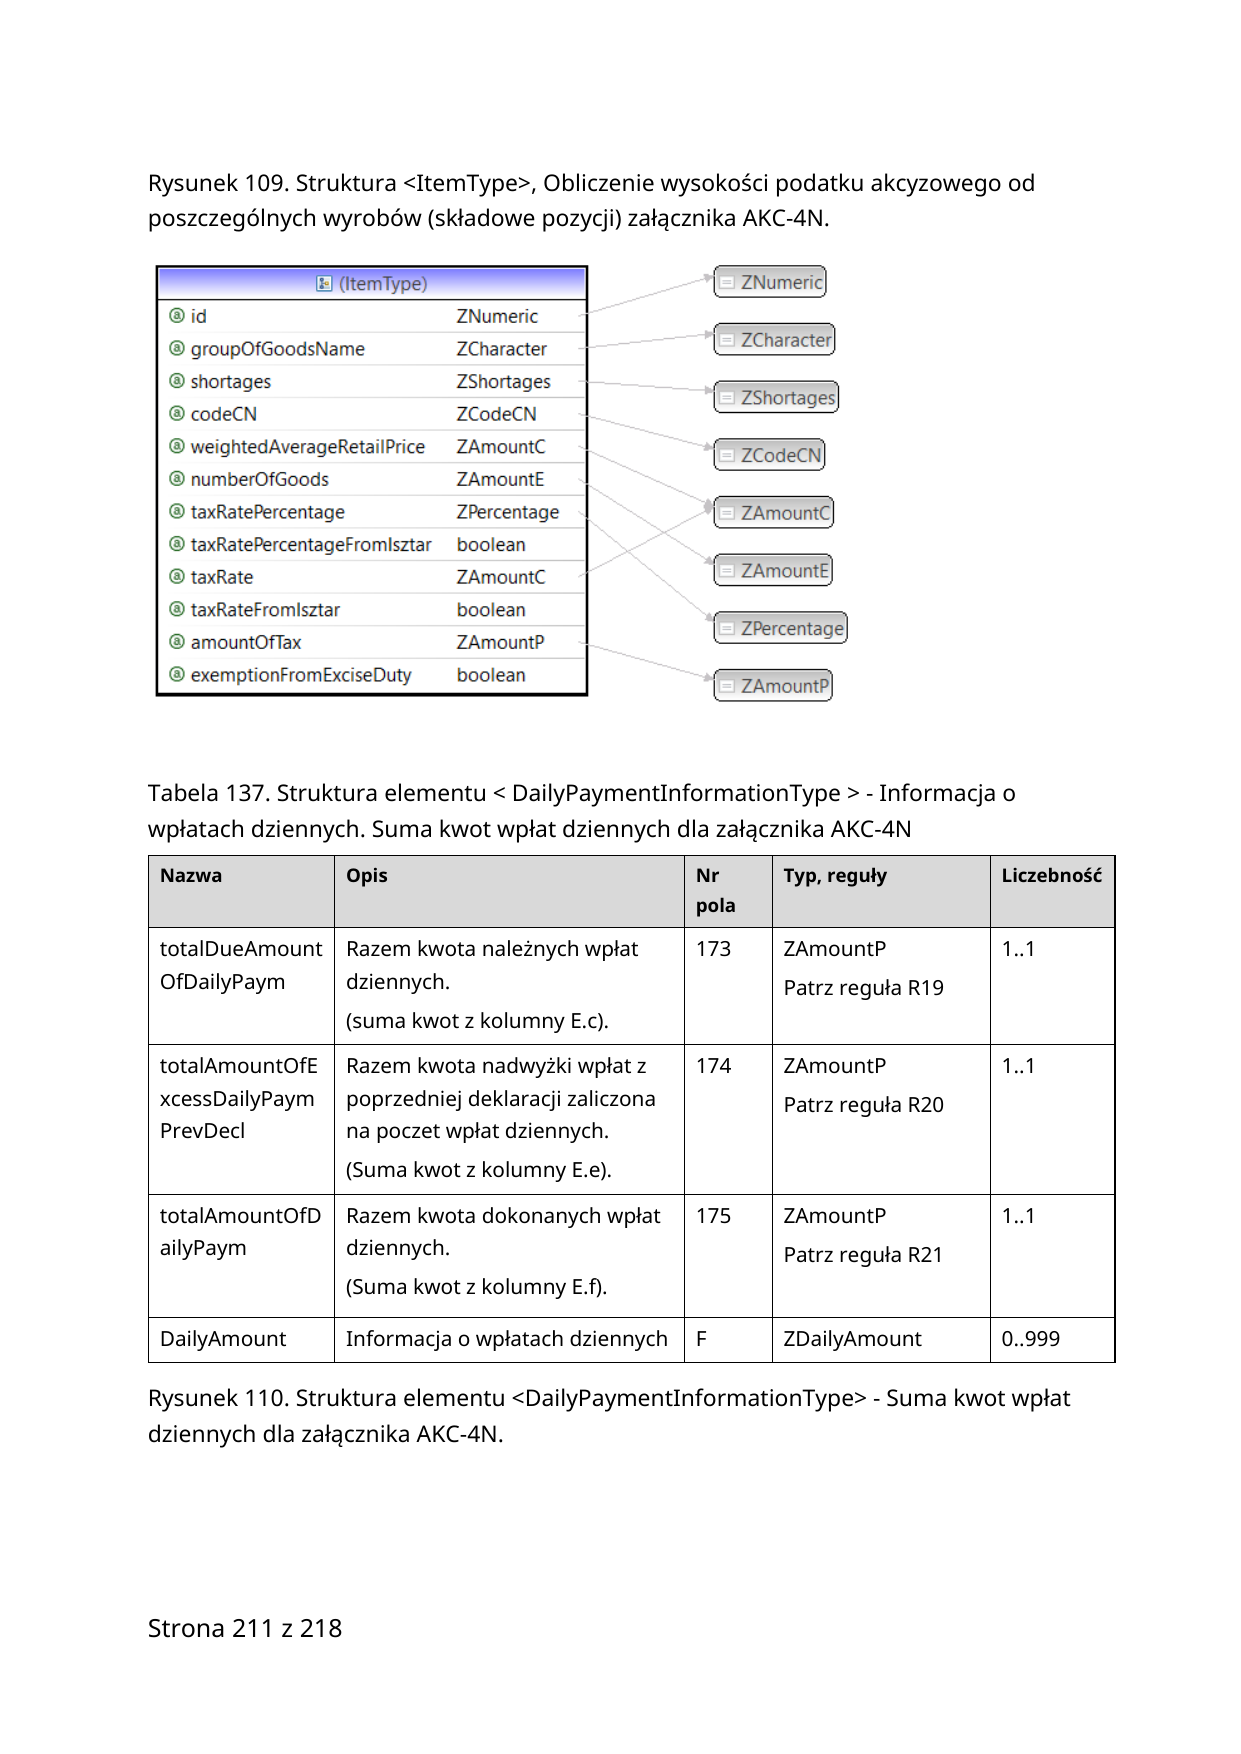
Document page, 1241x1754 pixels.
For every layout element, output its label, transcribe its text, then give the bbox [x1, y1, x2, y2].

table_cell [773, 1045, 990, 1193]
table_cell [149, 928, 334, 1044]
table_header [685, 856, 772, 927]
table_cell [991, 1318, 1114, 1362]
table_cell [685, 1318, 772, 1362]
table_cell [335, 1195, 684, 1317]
text Tabela 137. Struktura elementu < DailyPaymentInformationType > - Informacja o wpłatach dziennych. Suma kwot wpłat dziennych dla załącznika AKC-4N [148, 777, 1092, 844]
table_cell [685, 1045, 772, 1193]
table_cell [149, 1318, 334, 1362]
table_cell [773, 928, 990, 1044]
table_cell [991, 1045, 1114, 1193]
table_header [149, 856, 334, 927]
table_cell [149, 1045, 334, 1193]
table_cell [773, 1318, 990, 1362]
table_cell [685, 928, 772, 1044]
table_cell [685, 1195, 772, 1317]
text Rysunek 110. Struktura elementu <DailyPaymentInformationType> - Suma kwot wpłat dziennych dla załącznika AKC-4N. [148, 1382, 1092, 1449]
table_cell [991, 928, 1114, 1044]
picture [147, 255, 858, 723]
text Rysunek 109. Struktura <ItemType>, Obliczenie wysokości podatku akcyzowego od poszczególnych wyrobów (składowe pozycji) załącznika AKC-4N. [148, 166, 1092, 234]
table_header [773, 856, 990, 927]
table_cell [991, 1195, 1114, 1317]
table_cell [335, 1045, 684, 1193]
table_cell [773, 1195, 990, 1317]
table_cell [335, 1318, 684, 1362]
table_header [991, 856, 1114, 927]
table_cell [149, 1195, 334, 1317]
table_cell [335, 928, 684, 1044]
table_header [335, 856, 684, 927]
